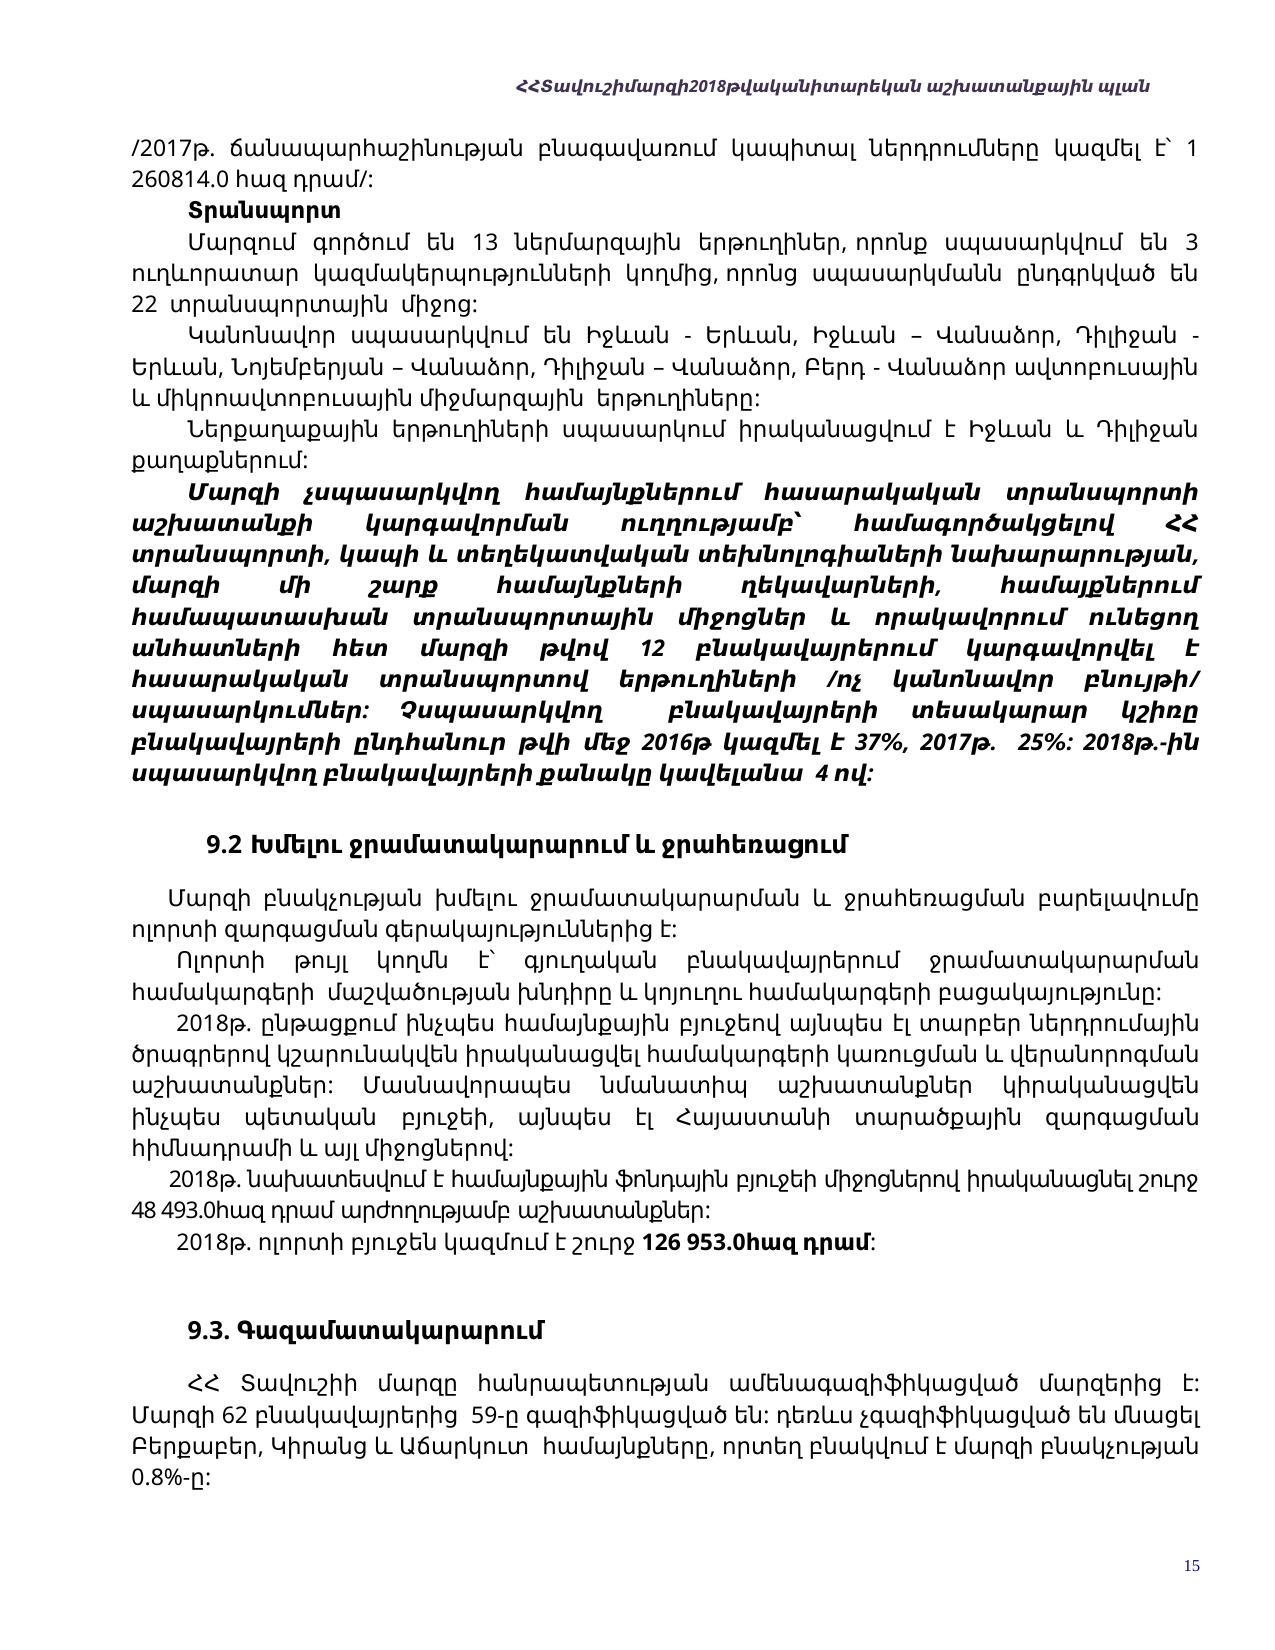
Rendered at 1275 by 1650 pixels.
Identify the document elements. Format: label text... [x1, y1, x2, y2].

text Մարզում գործում են 13 ներմարզային երթուղիներ, որոնք սպասարկվում են 3 ուղևորատար կազմակերպությունների կողմից, որոնց սպասարկմանն ընդգրկված են 22 տրանսպորտային միջոց: [131, 226, 1200, 319]
text Կանոնավոր սպասարկվում են Իջևան - Երևան, Իջևան – Վանաձոր, Դիլիջան - Երևան, Նոյեմբերյան – Վանաձոր, Դիլիջան – Վանաձոր, Բերդ - Վանաձոր ավտոբուսային և միկրոավտոբուսային միջմարզային երթուղիները: [131, 319, 1200, 413]
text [131, 132, 1200, 194]
text Ներքաղաքային երթուղիների սպասարկում իրականացվում է Իջևան և Դիլիջան քաղաքներում: [131, 413, 1200, 476]
text Մարզի բնակչության խմելու ջրամատակարարման և ջրահեռացման բարելավումը ոլորտի զարգացման գերակայություններից է: [131, 882, 1200, 944]
text 2018թ. ընթացքում ինչպես համայնքային բյուջեով այնպես էլ տարբեր ներդրումային ծրագրերով կշարունակվեն իրականացվել համակարգերի կառուցման և վերանորոգման աշխատանքներ: Մասնավորապես նմանատիպ աշխատանքներ կիրականացվեն ինչպես պետական բյուջեի, այնպես էլ Հայաստանի տարածքային զարգացման հիմնադրամի և այլ միջոցներով: [131, 1007, 1200, 1163]
subtitle Խմելու ջրամատակարարում և ջրահեռացում [206, 827, 1200, 861]
text Տրանսպորտ [131, 194, 1200, 226]
text Ոլորտի թույլ կողմն է՝ գյուղական բնակավայրերում ջրամատակարարման համակարգերի մաշվածության խնդիրը և կոյուղու համակարգերի բացակայությունը: [131, 944, 1200, 1007]
text ՀՀ Տավուշիի մարզը հանրապետության ամենագազիֆիկացված մարզերից է: Մարզի 62 բնակավայրերից 59-ը գազիֆիկացված են: դեռևս չգազիֆիկացված են մնացել Բերքաբեր, Կիրանց և Աճարկուտ համայնքները, որտեղ բնակվում է մարզի բնակչության 0.8%-ը: [131, 1367, 1200, 1492]
text 2018թ. ոլորտի բյուջեն կազմում է շուրջ 126 953.0հազ դրամ: [131, 1225, 1200, 1257]
text 2018թ. նախատեսվում է համայնքային ֆոնդային բյուջեի միջոցներով իրականացնել շուրջ 48 493.0հազ դրամ արժողությամբ աշխատանքներ: [131, 1163, 1200, 1225]
text Մարզի չսպասարկվող համայնքներում հասարակական տրանսպորտի աշխատանքի կարգավորման ուղղությամբ՝ համագործակցելով ՀՀ տրանսպորտի, կապի և տեղեկատվական տեխնոլոգիաների նախարարության, մարզի մի շարք համայնքների ղեկավարների, համայքներում համապատասխան տրանսպորտային միջոցներ և որակավորում ունեցող անհատների հետ մարզի թվով 12 բնակավայրերում կարգավորվել է հասարակական տրանսպորտով երթուղիների /ոչ կանոնավոր բնույթի/ սպասարկումներ: Չսպասարկվող բնակավայրերի տեսակարար կշիռը բնակավայրերի ընդհանուր թվի մեջ 2016թ կազմել է 37%, 2017թ. 25%: 2018թ.-ին սպասարկվող բնակավայրերի քանակը կավելանա 4 ով: [131, 476, 1200, 788]
subtitle 9.3. Գազամատակարարում [187, 1313, 1200, 1347]
